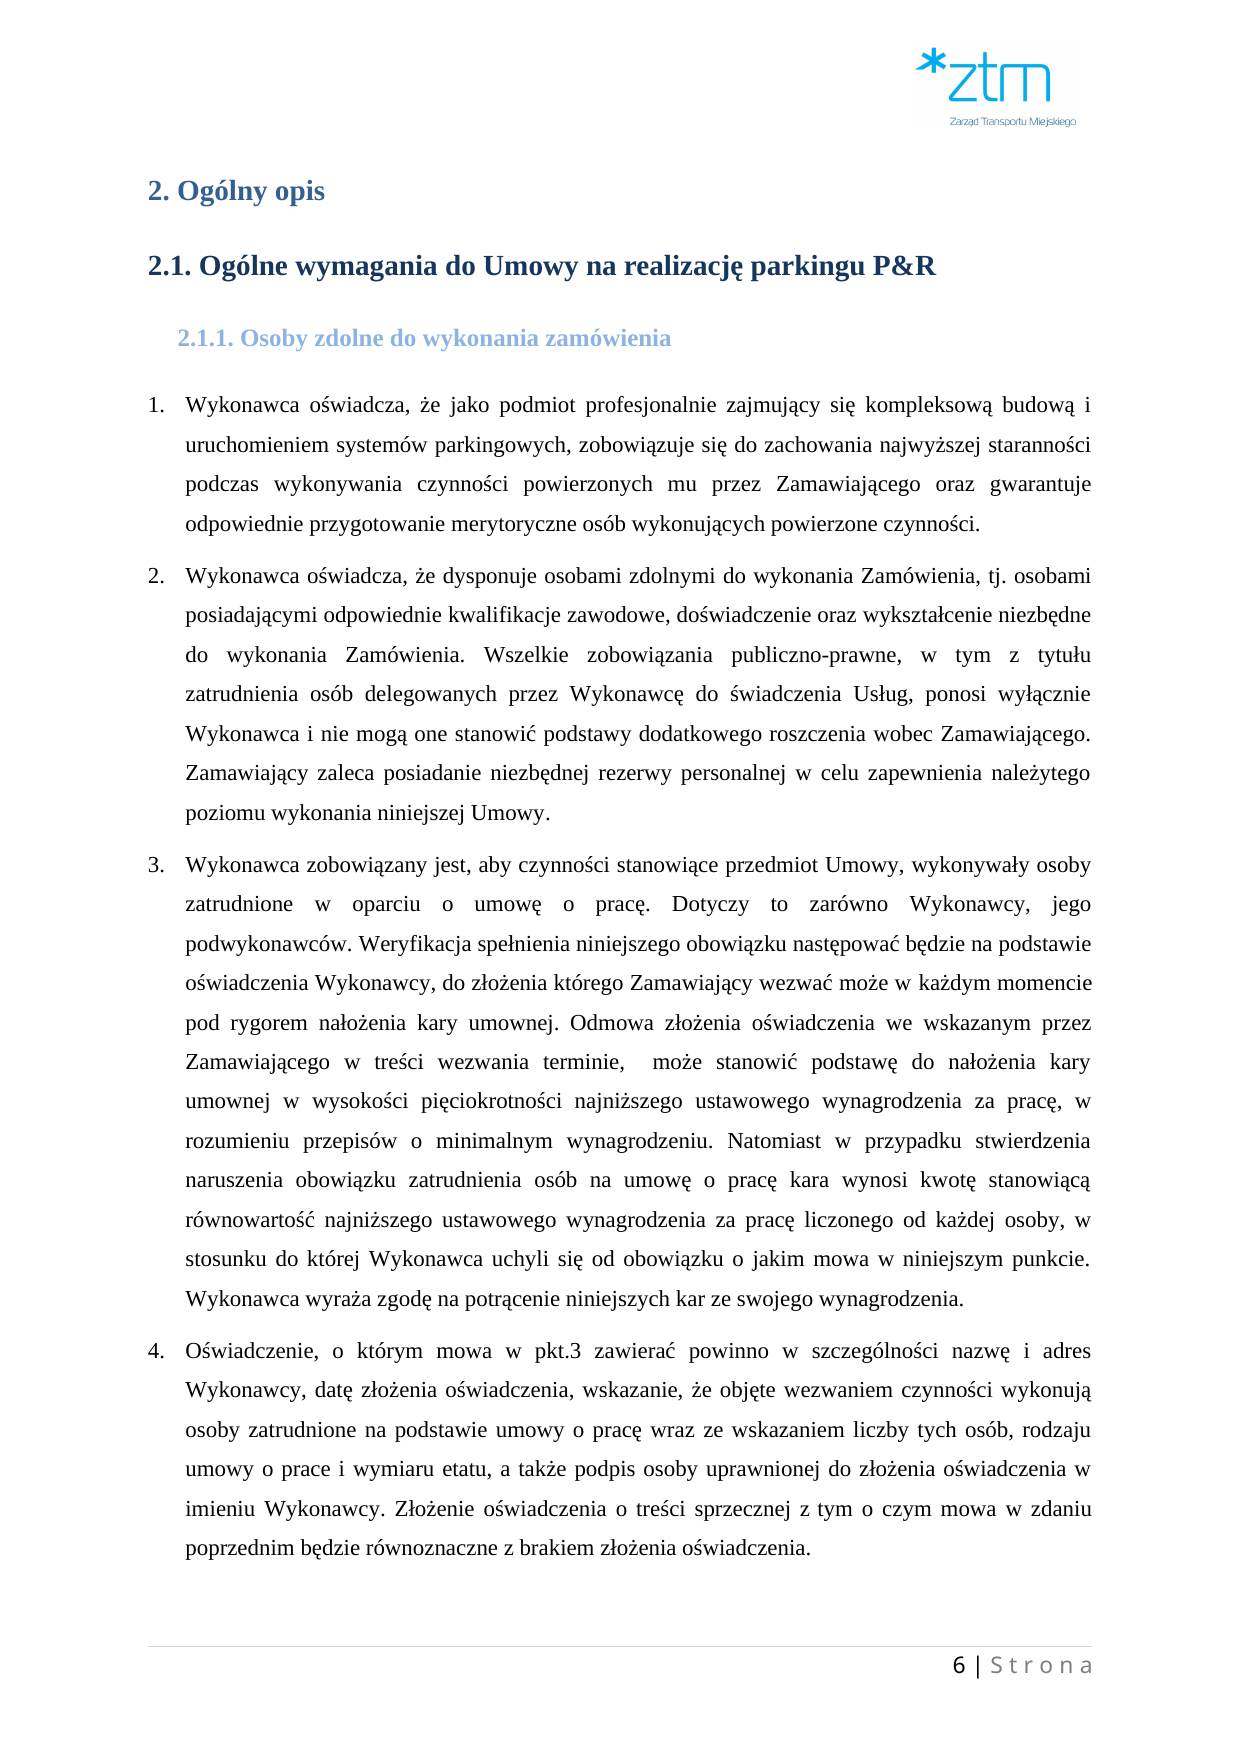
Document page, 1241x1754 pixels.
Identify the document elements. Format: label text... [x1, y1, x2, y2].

subtitle Ogólne wymagania do Umowy na realizację parkingu P&R [148, 248, 1092, 282]
list Wykonawca oświadcza, że dysponuje osobami zdolnymi do wykonania Zamówienia, tj. osobami posiadającymi odpowiednie kwalifikacje zawodowe, doświadczenie oraz wykształcenie niezbędne do wykonania Zamówienia. Wszelkie zobowiązania publiczno-prawne, w tym z tytułu zatrudnienia osób delegowanych przez Wykonawcę do świadczenia Usług, ponosi wyłącznie Wykonawca i nie mogą one stanowić podstawy dodatkowego roszczenia wobec Zamawiającego. Zamawiający zaleca posiadanie niezbędnej rezerwy personalnej w celu zapewnienia należytego poziomu wykonania niniejszej Umowy. [148, 562, 1092, 825]
list Oświadczenie, o którym mowa w pkt.3 zawierać powinno w szczególności nazwę i adres Wykonawcy, datę złożenia oświadczenia, wskazanie, że objęte wezwaniem czynności wykonują osoby zatrudnione na podstawie umowy o pracę wraz ze wskazaniem liczby tych osób, rodzaju umowy o prace i wymiaru etatu, a także podpis osoby uprawnionej do złożenia oświadczenia w imieniu Wykonawcy. Złożenie oświadczenia o treści sprzecznej z tym o czym mowa w zdaniu poprzednim będzie równoznaczne z brakiem złożenia oświadczenia. [148, 1337, 1092, 1561]
list Wykonawca oświadcza, że jako podmiot profesjonalnie zajmujący się kompleksową budową i uruchomieniem systemów parkingowych, zobowiązuje się do zachowania najwyższej staranności podczas wykonywania czynności powierzonych mu przez Zamawiającego oraz gwarantuje odpowiednie przygotowanie merytoryczne osób wykonujących powierzone czynności. [148, 391, 1092, 536]
subtitle Osoby zdolne do wykonania zamówienia [177, 323, 1092, 352]
list Wykonawca zobowiązany jest, aby czynności stanowiące przedmiot Umowy, wykonywały osoby zatrudnione w oparciu o umowę o pracę. Dotyczy to zarówno Wykonawcy, jego podwykonawców. Weryfikacja spełnienia niniejszego obowiązku następować będzie na podstawie oświadczenia Wykonawcy, do złożenia którego Zamawiający wezwać może w każdym momencie pod rygorem nałożenia kary umownej. Odmowa złożenia oświadczenia we wskazanym przez Zamawiającego w treści wezwania terminie, może stanowić podstawę do nałożenia kary umownej w wysokości pięciokrotności najniższego ustawowego wynagrodzenia za pracę, w rozumieniu przepisów o minimalnym wynagrodzeniu. Natomiast w przypadku stwierdzenia naruszenia obowiązku zatrudnienia osób na umowę o pracę kara wynosi kwotę stanowiącą równowartość najniższego ustawowego wynagrodzenia za pracę liczonego od każdej osoby, w stosunku do której Wykonawca uchyli się od obowiązku o jakim mowa w niniejszym punkcie. Wykonawca wyraża zgodę na potrącenie niniejszych kar ze swojego wynagrodzenia. [148, 851, 1092, 1311]
picture [912, 45, 1080, 129]
subtitle Ogólny opis [148, 173, 1092, 206]
